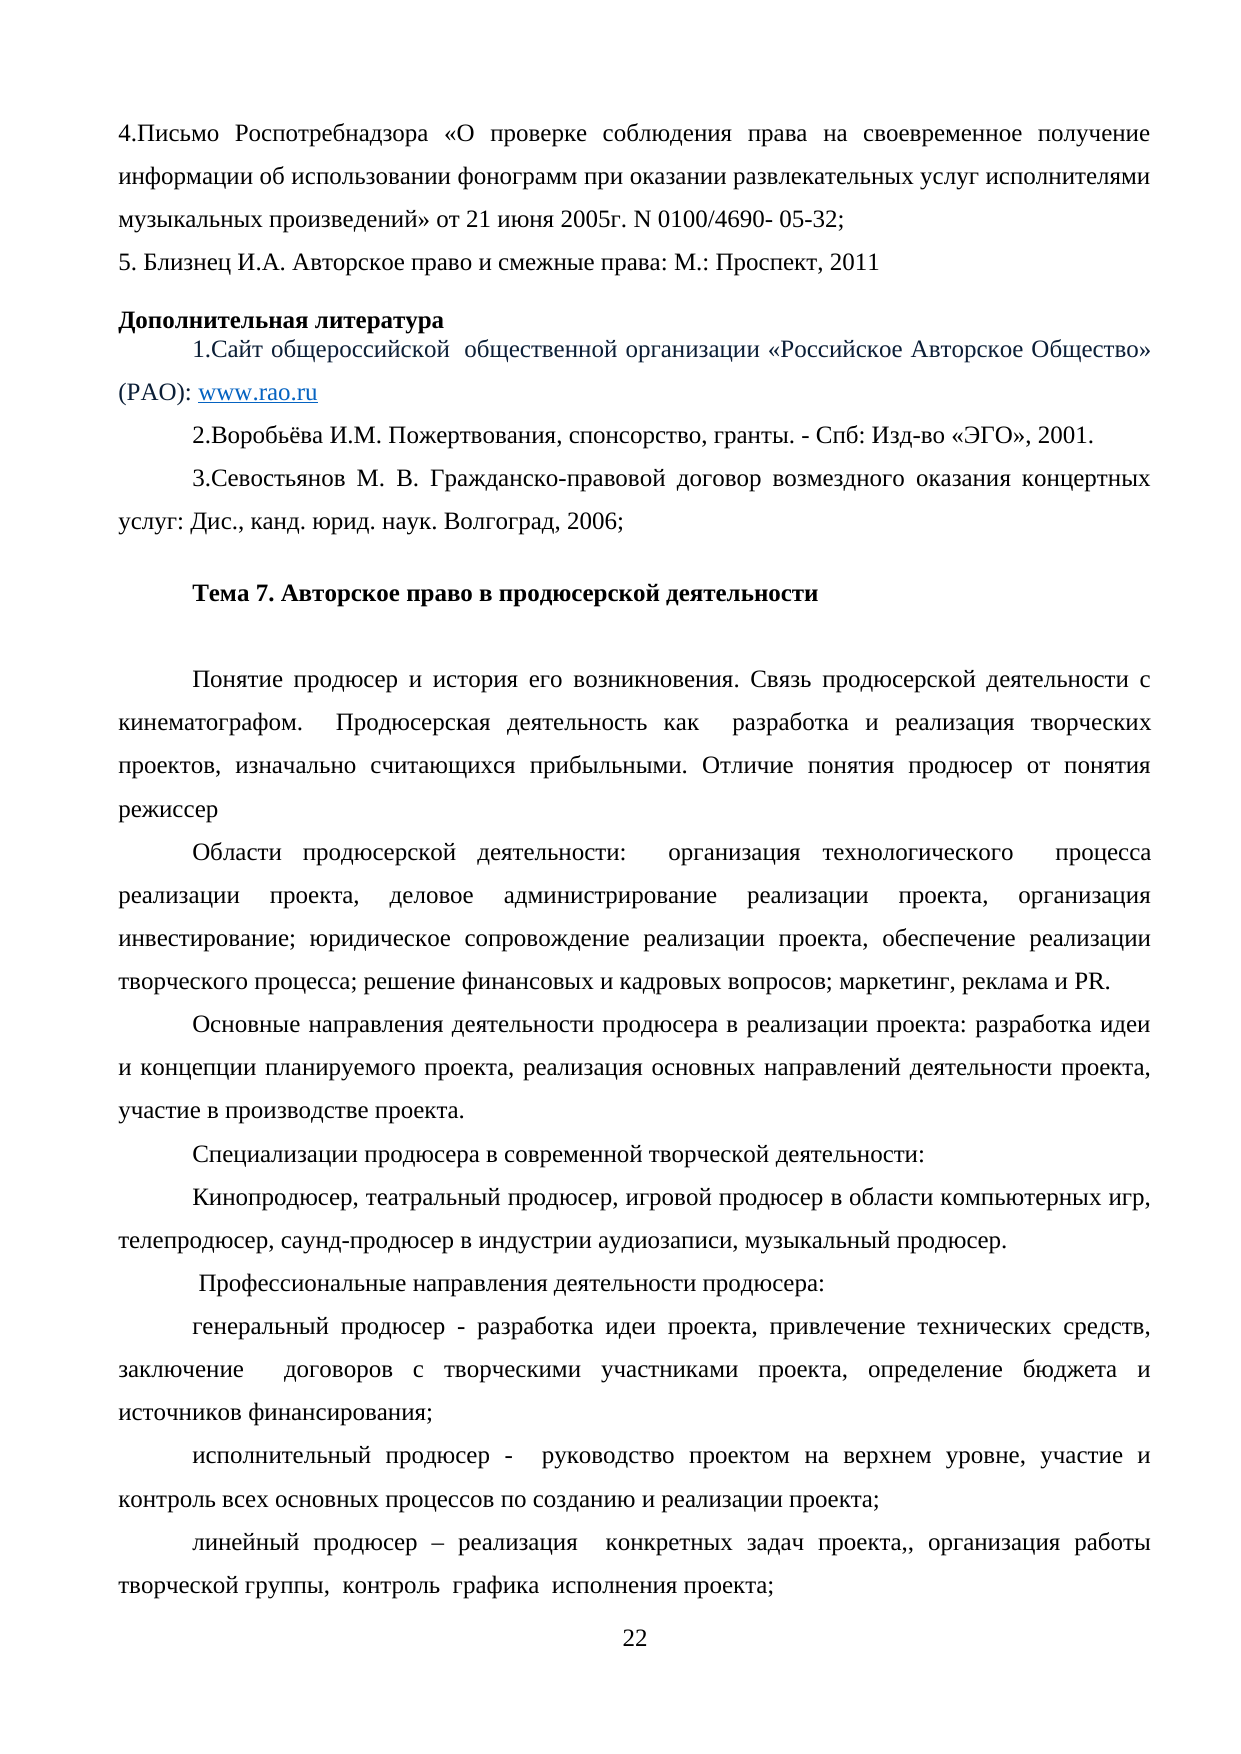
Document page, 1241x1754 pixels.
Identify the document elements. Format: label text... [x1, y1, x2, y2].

text исполнительный продюсер - руководство проектом на верхнем уровне, участие и контроль всех основных процессов по созданию и реализации проекта; [118, 1441, 1152, 1512]
text 2.Воробьёва И.М. Пожертвования, спонсорство, гранты. - Спб: Изд-во «ЭГО», 2001. [118, 420, 1152, 449]
text 5. Близнец И.А. Авторское право и смежные права: М.: Проспект, 2011 [118, 247, 1152, 276]
text Профессиональные направления деятельности продюсера: [118, 1268, 1152, 1297]
text Специализации продюсера в современной творческой деятельности: [118, 1139, 1152, 1167]
text Понятие продюсер и история его возникновения. Связь продюсерской деятельности с кинематографом. Продюсерская деятельность как разработка и реализация творческих проектов, изначально считающихся прибыльными. Отличие понятия продюсер от понятия режиссер [118, 664, 1152, 822]
text линейный продюсер – реализация конкретных задач проекта,, организация работы творческой группы, контроль графика исполнения проекта; [118, 1527, 1152, 1599]
text генеральный продюсер - разработка идеи проекта, привлечение технических средств, заключение договоров с творческими участниками проекта, определение бюджета и источников финансирования; [118, 1311, 1152, 1426]
text Дополнительная литература [118, 305, 1152, 334]
text Основные направления деятельности продюсера в реализации проекта: разработка идеи и концепции планируемого проекта, реализация основных направлений деятельности проекта, участие в производстве проекта. [118, 1009, 1152, 1124]
text 1.Сайт общероссийской общественной организации «Российское Авторское Общество» (РАО): www.rao.ru [118, 334, 1152, 406]
text 3.Севостьянов М. В. Гражданско-правовой договор возмездного оказания концертных услуг: Дис., канд. юрид. наук. Волгоград, 2006; [118, 463, 1152, 535]
text 4.Письмо Роспотребнадзора «О проверке соблюдения права на своевременное получение информации об использовании фонограмм при оказании развлекательных услуг исполнителями музыкальных произведений» от 21 июня 2005г. N 0100/4690- 05-32; [118, 118, 1152, 233]
text Области продюсерской деятельности: организация технологического процесса реализации проекта, деловое администрирование реализации проекта, организация инвестирование; юридическое сопровождение реализации проекта, обеспечение реализации творческого процесса; решение финансовых и кадровых вопросов; маркетинг, реклама и PR. [118, 837, 1152, 995]
text Тема 7. Авторское право в продюсерской деятельности [118, 578, 1152, 607]
text Кинопродюсер, театральный продюсер, игровой продюсер в области компьютерных игр, телепродюсер, саунд-продюсер в индустрии аудиозаписи, музыкальный продюсер. [118, 1182, 1152, 1254]
